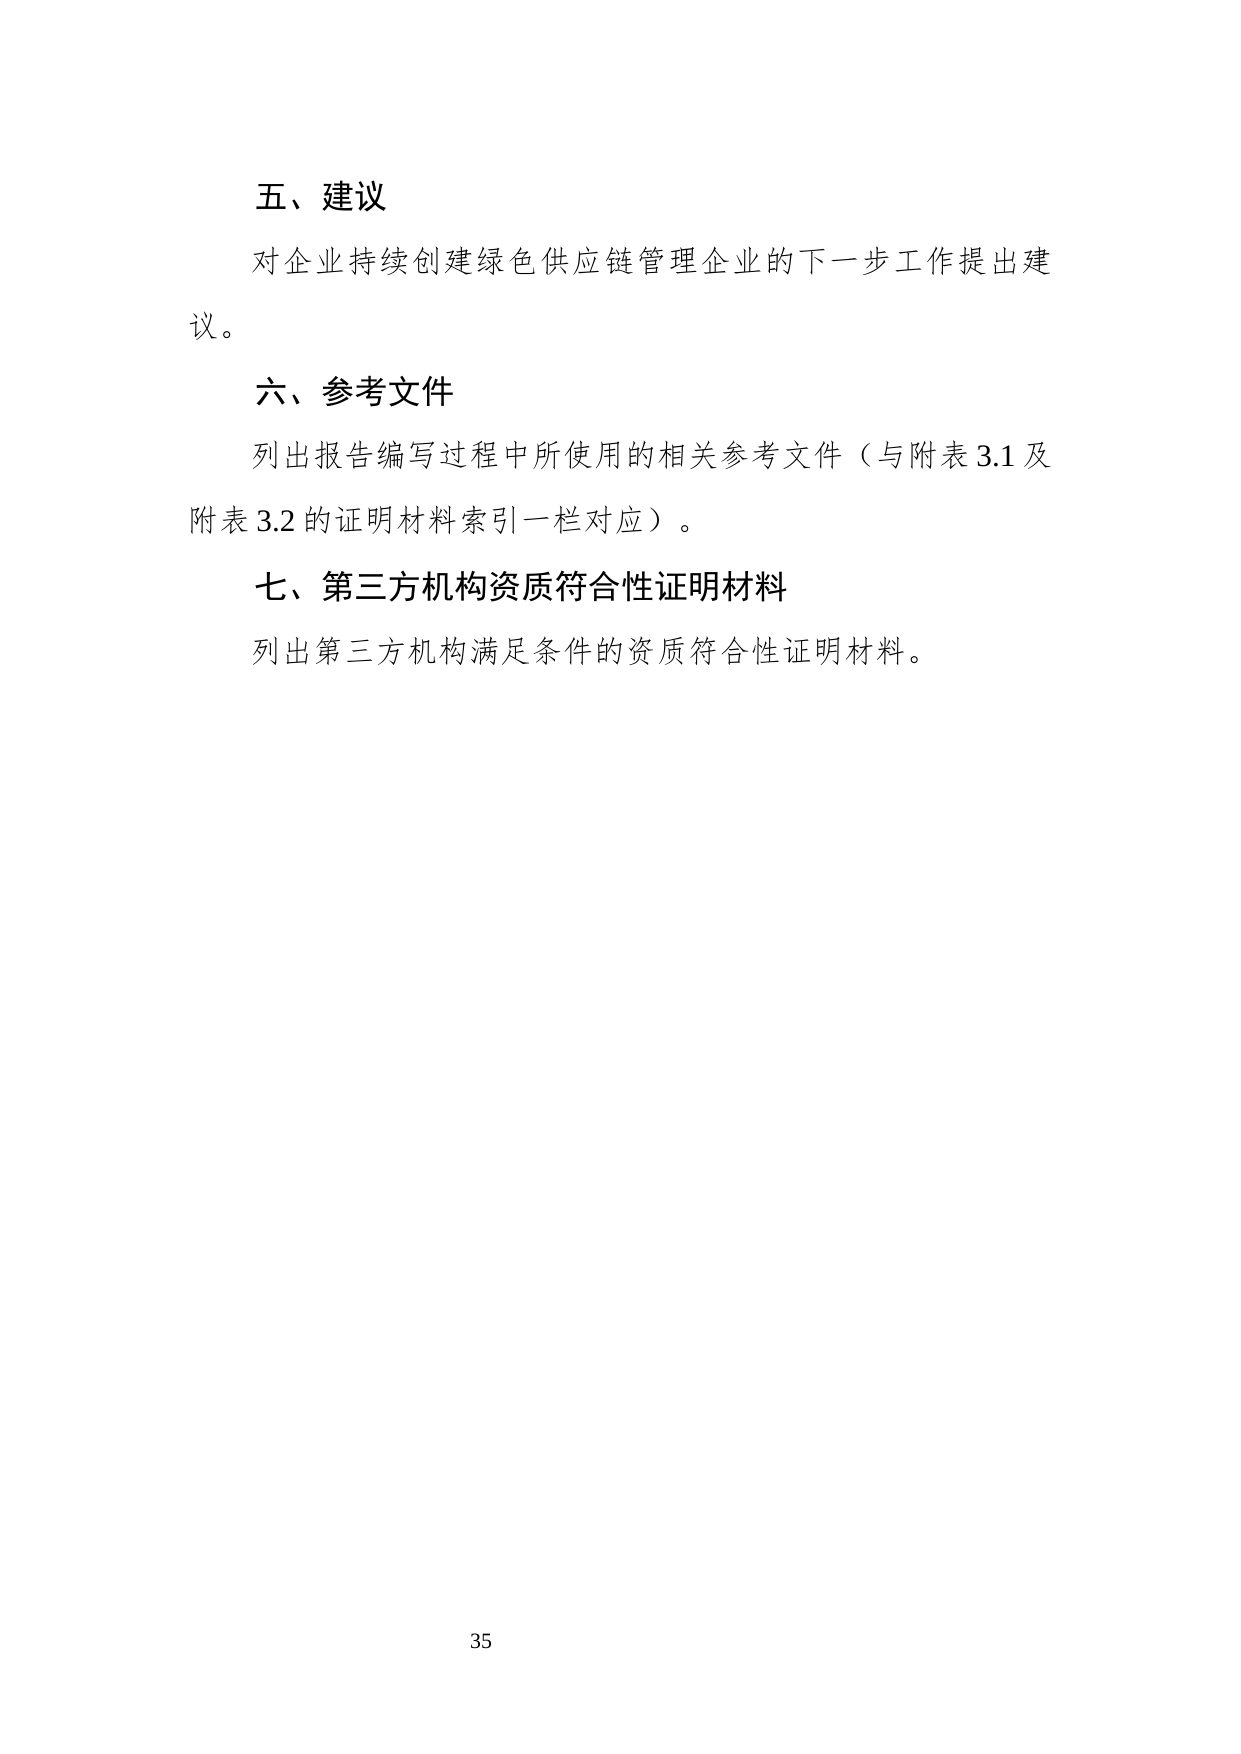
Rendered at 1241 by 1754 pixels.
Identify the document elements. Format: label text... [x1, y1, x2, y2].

text 列出第三方机构满足条件的资质符合性证明材料。 [187, 617, 1053, 682]
text 列出报告编写过程中所使用的相关参考文件（与附表3.1及附表3.2的证明材料索引一栏对应）。 [187, 422, 1053, 552]
text 六、参考文件 [187, 357, 1053, 422]
text 对企业持续创建绿色供应链管理企业的下一步工作提出建议。 [187, 227, 1053, 357]
text 七、第三方机构资质符合性证明材料 [187, 552, 1053, 617]
text 五、建议 [187, 162, 1053, 227]
